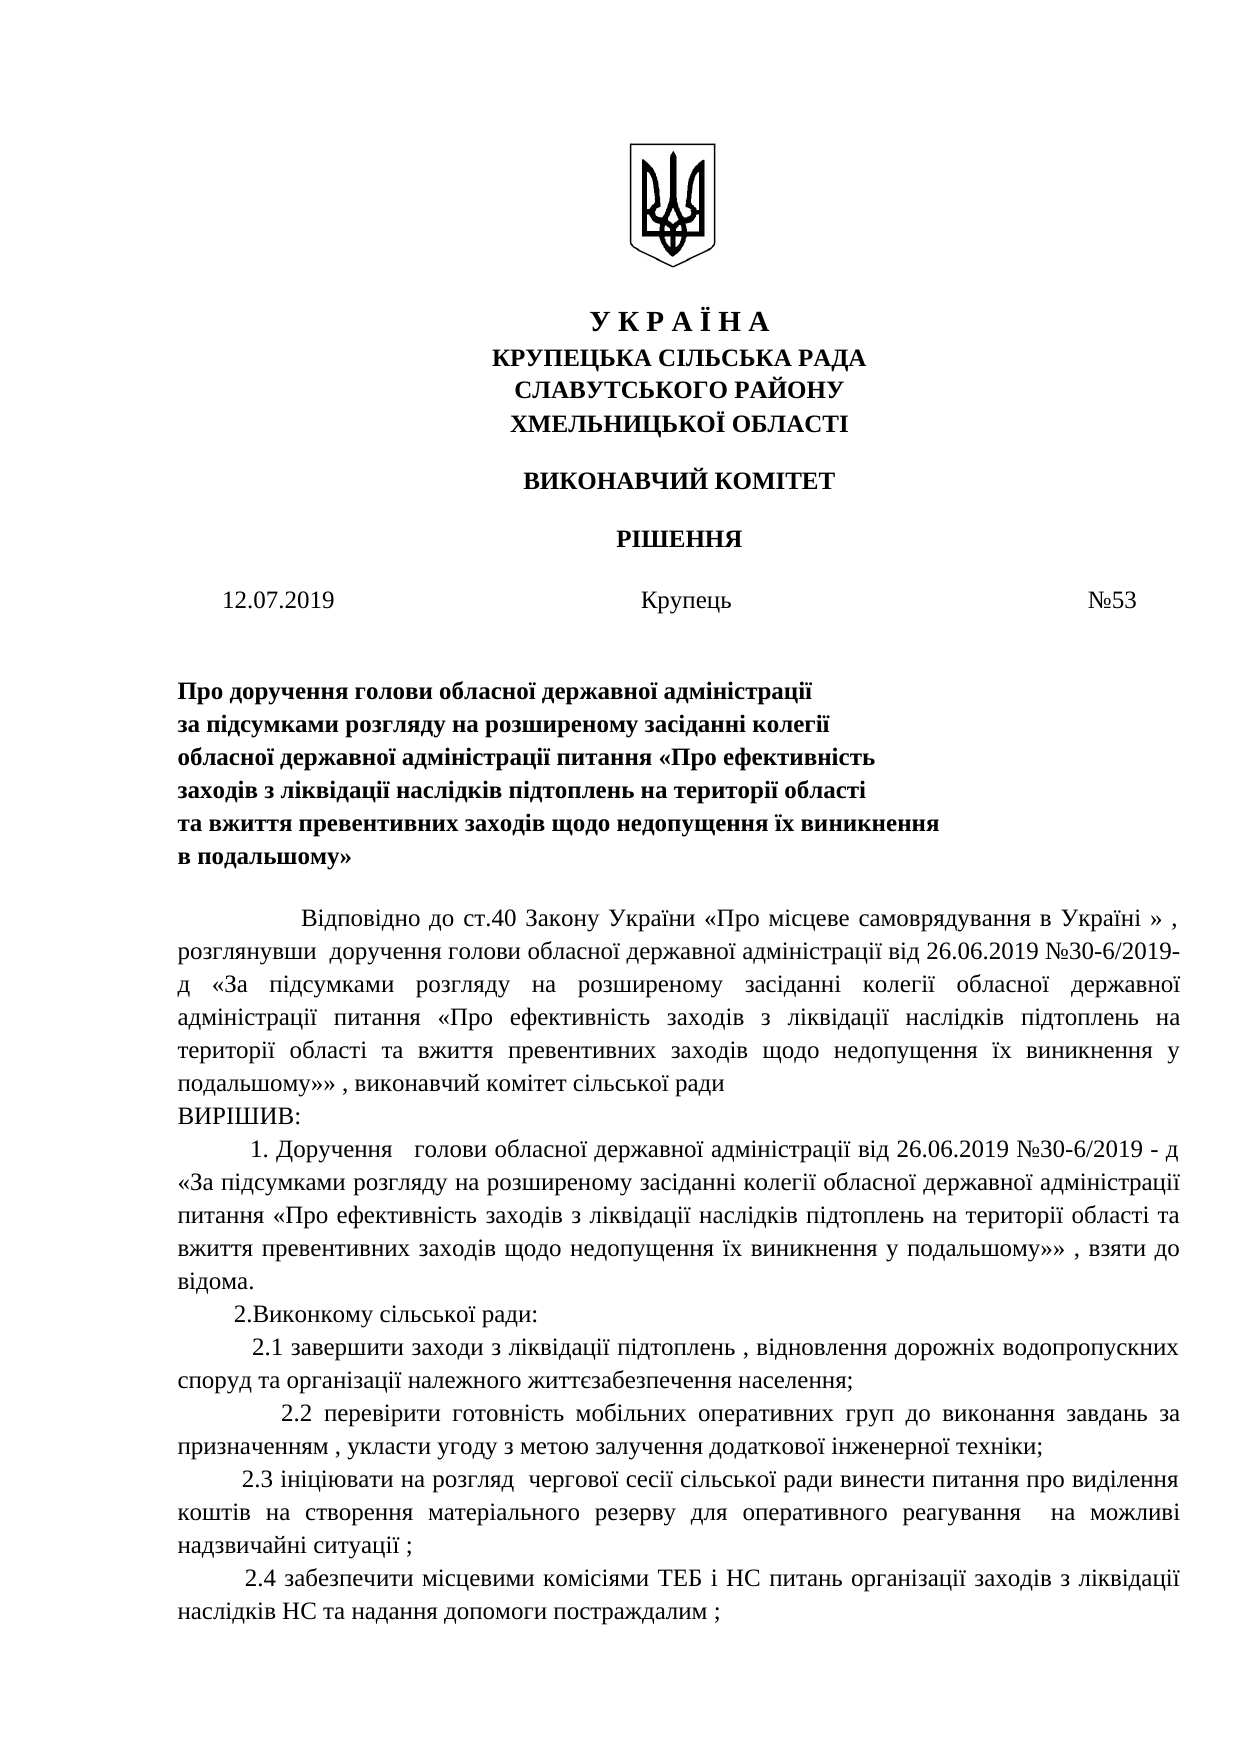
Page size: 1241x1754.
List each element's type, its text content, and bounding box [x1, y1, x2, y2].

text Відповідно до ст.40 Закону України «Про місцеве самоврядування в Україні » , розглянувши доручення голови обласної державної адміністрації від 26.06.2019 №30-6/2019-д «За підсумками розгляду на розширеному засіданні колегії обласної державної адміністрації питання «Про ефективність заходів з ліквідації наслідків підтоплень на території області та вжиття превентивних заходів щодо недопущення їх виникнення у подальшому»» , виконавчий комітет сільської ради [177, 903, 1181, 1097]
text 2.4 забезпечити місцевими комісіями ТЕБ і НС питань організації заходів з ліквідації наслідків НС та надання допомоги постраждалим ; [177, 1563, 1181, 1625]
text 2.Виконкому сільської ради: [177, 1299, 1181, 1328]
text в подальшому» [177, 841, 1181, 870]
text обласної державної адміністрації питання «Про ефективність [177, 742, 1181, 771]
text за підсумками розгляду на розширеному засіданні колегії [177, 709, 1181, 738]
text 1. Доручення голови обласної державної адміністрації від 26.06.2019 №30-6/2019 - д «За підсумками розгляду на розширеному засіданні колегії обласної державної адміністрації питання «Про ефективність заходів з ліквідації наслідків підтоплень на території області та вжиття превентивних заходів щодо недопущення їх виникнення у подальшому»» , взяти до відома. [177, 1134, 1181, 1295]
text 2.3 ініціювати на розгляд чергової сесії сільської ради винести питання про виділення коштів на створення матеріального резерву для оперативного реагування на можливі надзвичайні ситуації ; [177, 1464, 1181, 1559]
text ВИКОНАВЧИЙ КОМІТЕТ [177, 466, 1181, 495]
text ВИРІШИВ: [177, 1101, 1181, 1130]
text 12.07.2019 Крупець №53 [177, 585, 1181, 614]
text Про доручення голови обласної державної адміністрації [177, 676, 1181, 705]
text ХМЕЛЬНИЦЬКОЇ ОБЛАСТІ [177, 409, 1181, 437]
picture [628, 141, 719, 269]
text 2.1 завершити заходи з ліквідації підтоплень , відновлення дорожніх водопропускних споруд та організації належного життєзабезпечення населення; [177, 1332, 1181, 1394]
text та вжиття превентивних заходів щодо недопущення їх виникнення [177, 808, 1181, 837]
text 2.2 перевірити готовність мобільних оперативних груп до виконання завдань за призначенням , укласти угоду з метою залучення додаткової інженерної техніки; [177, 1398, 1181, 1460]
text У К Р А Ї Н А [177, 304, 1181, 338]
text РІШЕННЯ [177, 524, 1181, 552]
text заходів з ліквідації наслідків підтоплень на території області [177, 775, 1181, 804]
text СЛАВУТСЬКОГО РАЙОНУ [177, 376, 1181, 404]
text КРУПЕЦЬКА СІЛЬСЬКА РАДА [177, 343, 1181, 371]
